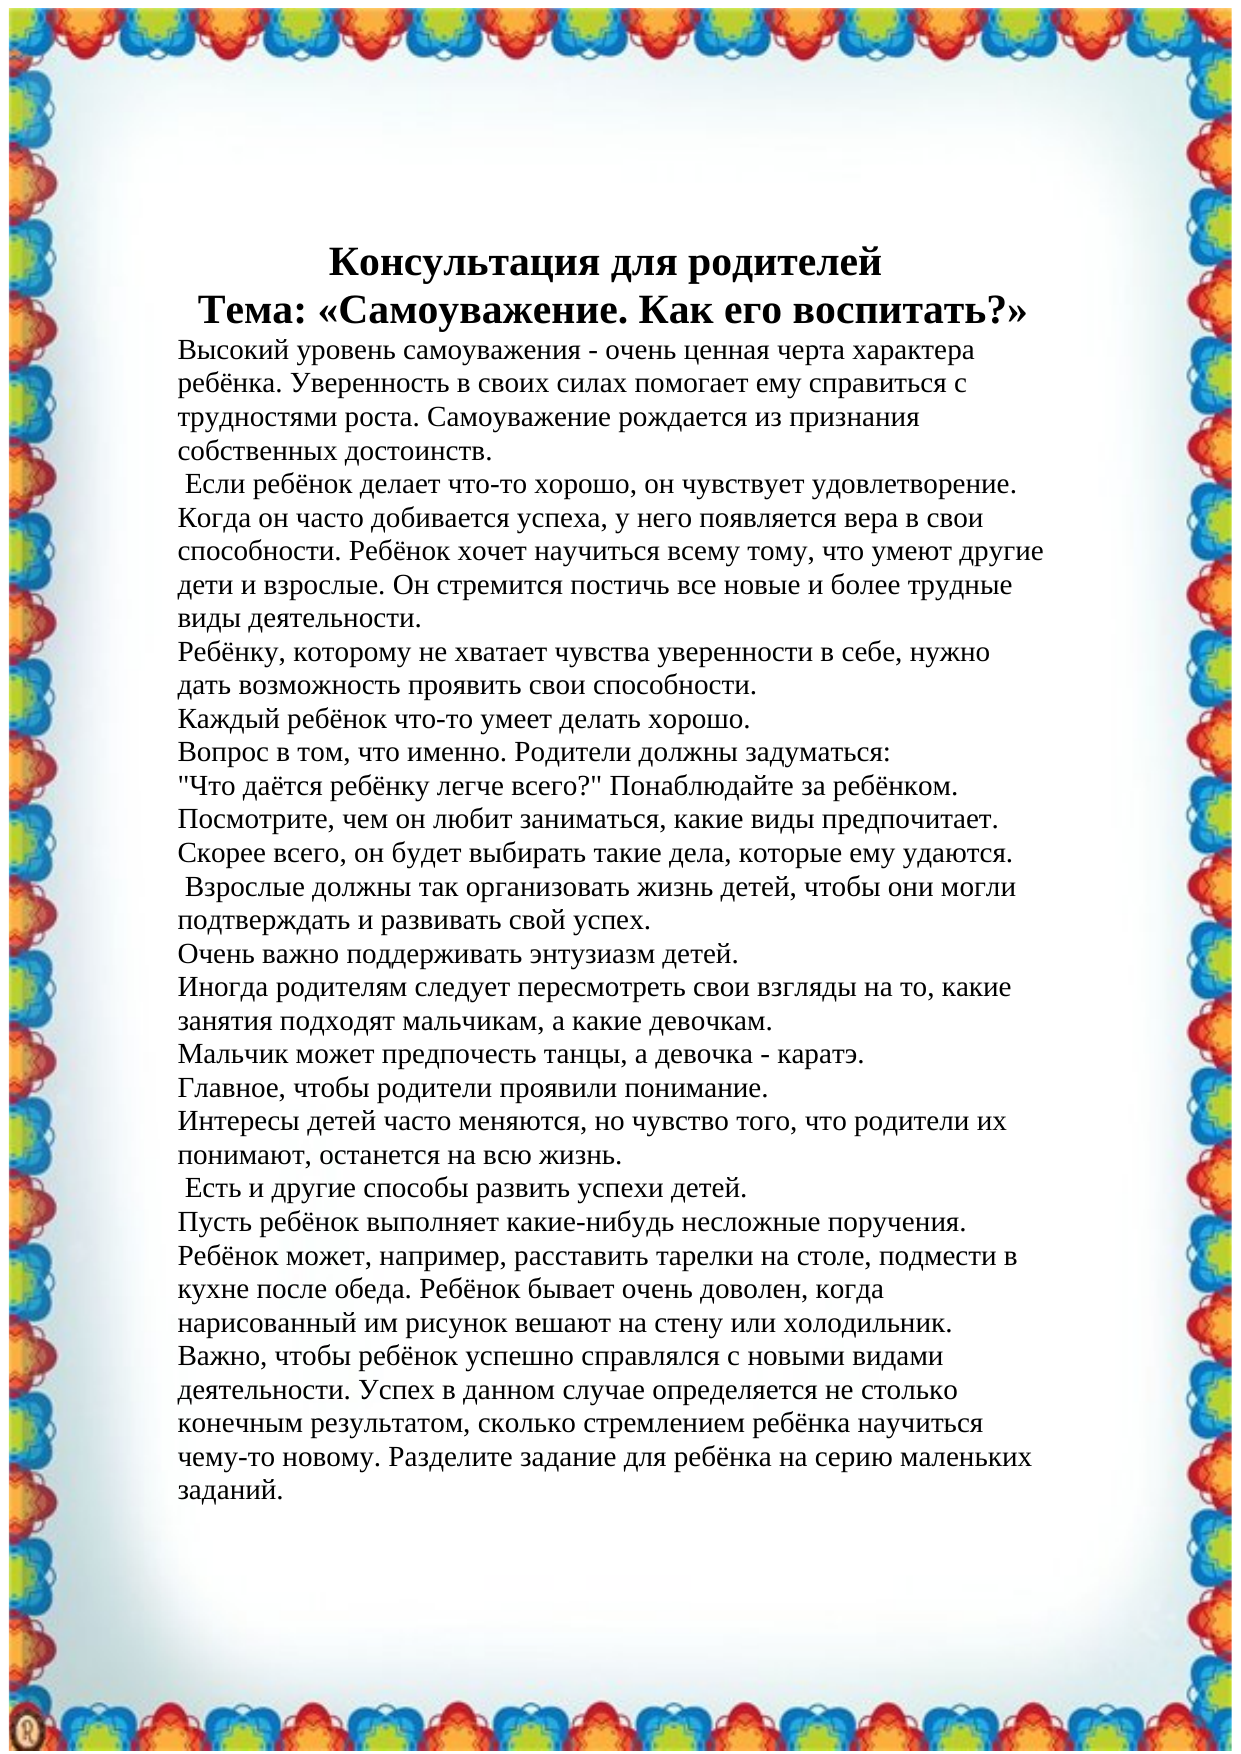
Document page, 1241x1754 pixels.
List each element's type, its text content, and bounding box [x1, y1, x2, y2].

text Тема: «Самоуважение. Как его воспитать?» [177, 284, 1048, 332]
text "Что даётся ребёнку легче всего?" Понаблюдайте за ребёнком. Посмотрите, чем он любит заниматься, какие виды предпочитает. Скорее всего, он будет выбирать такие дела, которые ему удаются. [177, 768, 1048, 869]
text Очень важно поддерживать энтузиазм детей. [177, 936, 1048, 969]
text Каждый ребёнок что-то умеет делать хорошо. [177, 701, 1048, 734]
text Иногда родителям следует пересмотреть свои взгляды на то, какие занятия подходят мальчикам, а какие девочкам. [177, 969, 1048, 1036]
text Мальчик может предпочесть танцы, а девочка - каратэ. [177, 1036, 1048, 1070]
text Высокий уровень самоуважения - очень ценная черта характера ребёнка. Уверенность в своих силах помогает ему справиться с трудностями роста. Самоуважение рождается из признания собственных достоинств. [177, 332, 1048, 466]
text Если ребёнок делает что-то хорошо, он чувствует удовлетворение. Когда он часто добивается успеха, у него появляется вера в свои способности. Ребёнок хочет научиться всему тому, что умеют другие дети и взрослые. Он стремится постичь все новые и более трудные виды деятельности. [177, 466, 1048, 634]
text Интересы детей часто меняются, но чувство того, что родители их понимают, останется на всю жизнь. [177, 1103, 1048, 1171]
text Взрослые должны так организовать жизнь детей, чтобы они могли подтверждать и развивать свой успех. [177, 869, 1048, 936]
text Пусть ребёнок выполняет какие-нибудь несложные поручения. Ребёнок может, например, расставить тарелки на столе, подмести в кухне после обеда. Ребёнок бывает очень доволен, когда нарисованный им рисунок вешают на стену или холодильник. Важно, чтобы ребёнок успешно справлялся с новыми видами деятельности. Успех в данном случае определяется не столько конечным результатом, сколько стремлением ребёнка научиться чему-то новому. Разделите задание для ребёнка на серию маленьких заданий. [177, 1204, 1048, 1506]
text Есть и другие способы развить успехи детей. [177, 1171, 1048, 1204]
text Главное, чтобы родители проявили понимание. [177, 1070, 1048, 1103]
picture [8, 8, 1232, 1751]
text Вопрос в том, что именно. Родители должны задуматься: [177, 734, 1048, 768]
text Ребёнку, которому не хватает чувства уверенности в себе, нужно дать возможность проявить свои способности. [177, 634, 1048, 701]
text Консультация для родителей [162, 236, 1048, 284]
